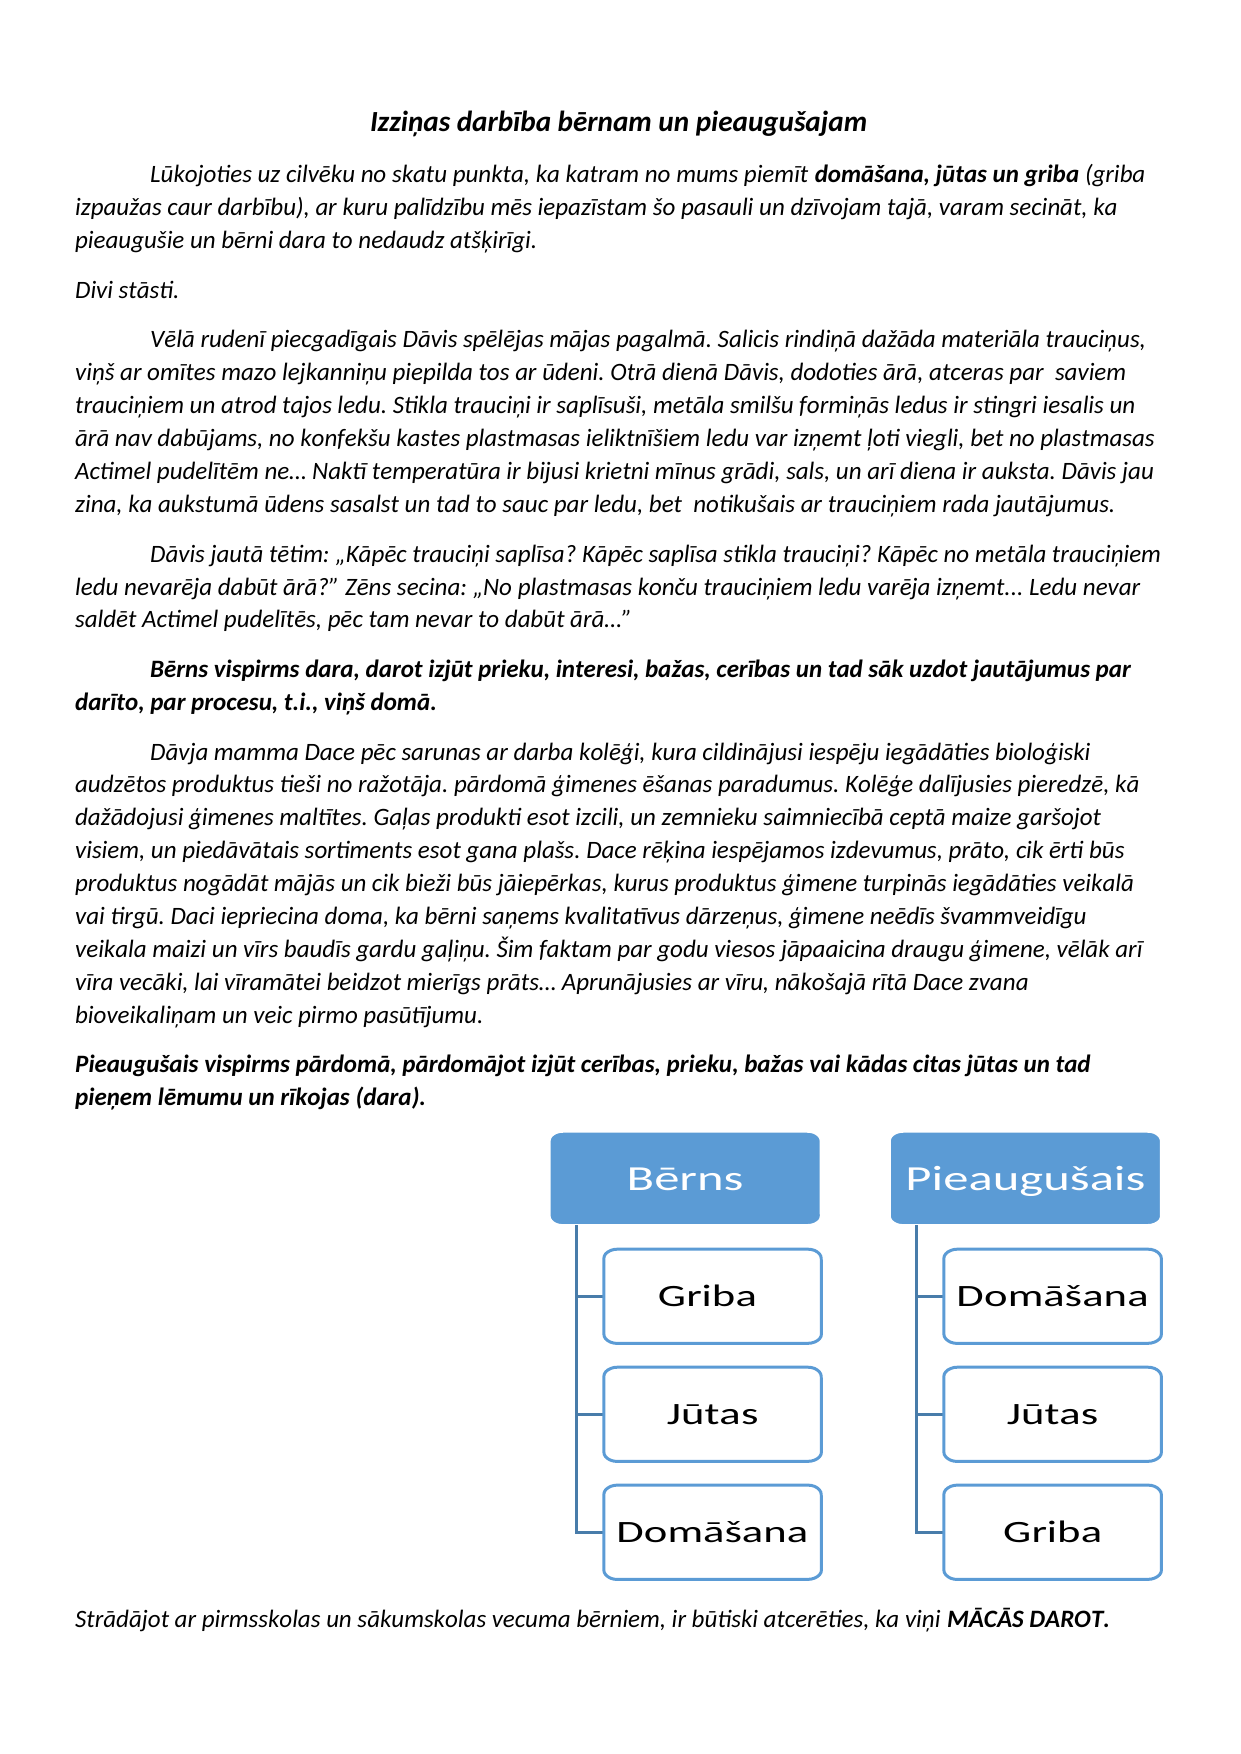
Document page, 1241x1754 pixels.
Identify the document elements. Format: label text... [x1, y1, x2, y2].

text Vēlā rudenī piecgadīgais Dāvis spēlējas mājas pagalmā. Salicis rindiņā dažāda materiāla trauciņus, viņš ar omītes mazo lejkanniņu piepilda tos ar ūdeni. Otrā dienā Dāvis, dodoties ārā, atceras par saviem trauciņiem un atrod tajos ledu. Stikla trauciņi ir saplīsuši, metāla smilšu formiņās ledus ir stingri iesalis un ārā nav dabūjams, no konfekšu kastes plastmasas ieliktnīšiem ledu var izņemt ļoti viegli, bet no plastmasas Actimel pudelītēm ne… Naktī temperatūra ir bijusi krietni mīnus grādi, sals, un arī diena ir auksta. Dāvis jau zina, ka aukstumā ūdens sasalst un tad to sauc par ledu, bet notikušais ar trauciņiem rada jautājumus. [75, 323, 1165, 519]
text Lūkojoties uz cilvēku no skatu punkta, ka katram no mums piemīt domāšana, jūtas un griba (griba izpaužas caur darbību), ar kuru palīdzību mēs iepazīstam šo pasauli un dzīvojam tajā, varam secināt, ka pieaugušie un bērni dara to nedaudz atšķirīgi. [75, 158, 1165, 255]
text Pieaugušais vispirms pārdomā, pārdomājot izjūt cerības, prieku, bažas vai kādas citas jūtas un tad pieņem lēmumu un rīkojas (dara). [75, 1048, 1165, 1112]
text Strādājot ar pirmsskolas un sākumskolas vecuma bērniem, ir būtiski atcerēties, ka viņi MĀCĀS DAROT. [75, 1603, 1165, 1634]
text Dāvis jautā tētim: „Kāpēc trauciņi saplīsa? Kāpēc saplīsa stikla trauciņi? Kāpēc no metāla trauciņiem ledu nevarēja dabūt ārā?” Zēns secina: „No plastmasas konču trauciņiem ledu varēja izņemt... Ledu nevar saldēt Actimel pudelītēs, pēc tam nevar to dabūt ārā…” [75, 538, 1165, 634]
text Dāvja mamma Dace pēc sarunas ar darba kolēģi, kura cildinājusi iespēju iegādāties bioloģiski audzētos produktus tieši no ražotāja. pārdomā ģimenes ēšanas paradumus. Kolēģe dalījusies pieredzē, kā dažādojusi ģimenes maltītes. Gaļas produkti esot izcili, un zemnieku saimniecībā ceptā maize garšojot visiem, un piedāvātais sortiments esot gana plašs. Dace rēķina iespējamos izdevumus, prāto, cik ērti būs produktus nogādāt mājās un cik bieži būs jāiepērkas, kurus produktus ģimene turpinās iegādāties veikalā vai tirgū. Daci iepriecina doma, ka bērni saņems kvalitatīvus dārzeņus, ģimene neēdīs švammveidīgu veikala maizi un vīrs baudīs gardu gaļiņu. Šim faktam par godu viesos jāpaaicina draugu ģimene, vēlāk arī vīra vecāki, lai vīramātei beidzot mierīgs prāts… Aprunājusies ar vīru, nākošajā rītā Dace zvana bioveikaliņam un veic pirmo pasūtījumu. [75, 736, 1165, 1029]
text Izziņas darbība bērnam un pieaugušajam [75, 103, 1165, 139]
text Bērns vispirms dara, darot izjūt prieku, interesi, bažas, cerības un tad sāk uzdot jautājumus par darīto, par procesu, t.i., viņš domā. [75, 653, 1165, 717]
text Divi stāsti. [75, 274, 1165, 304]
